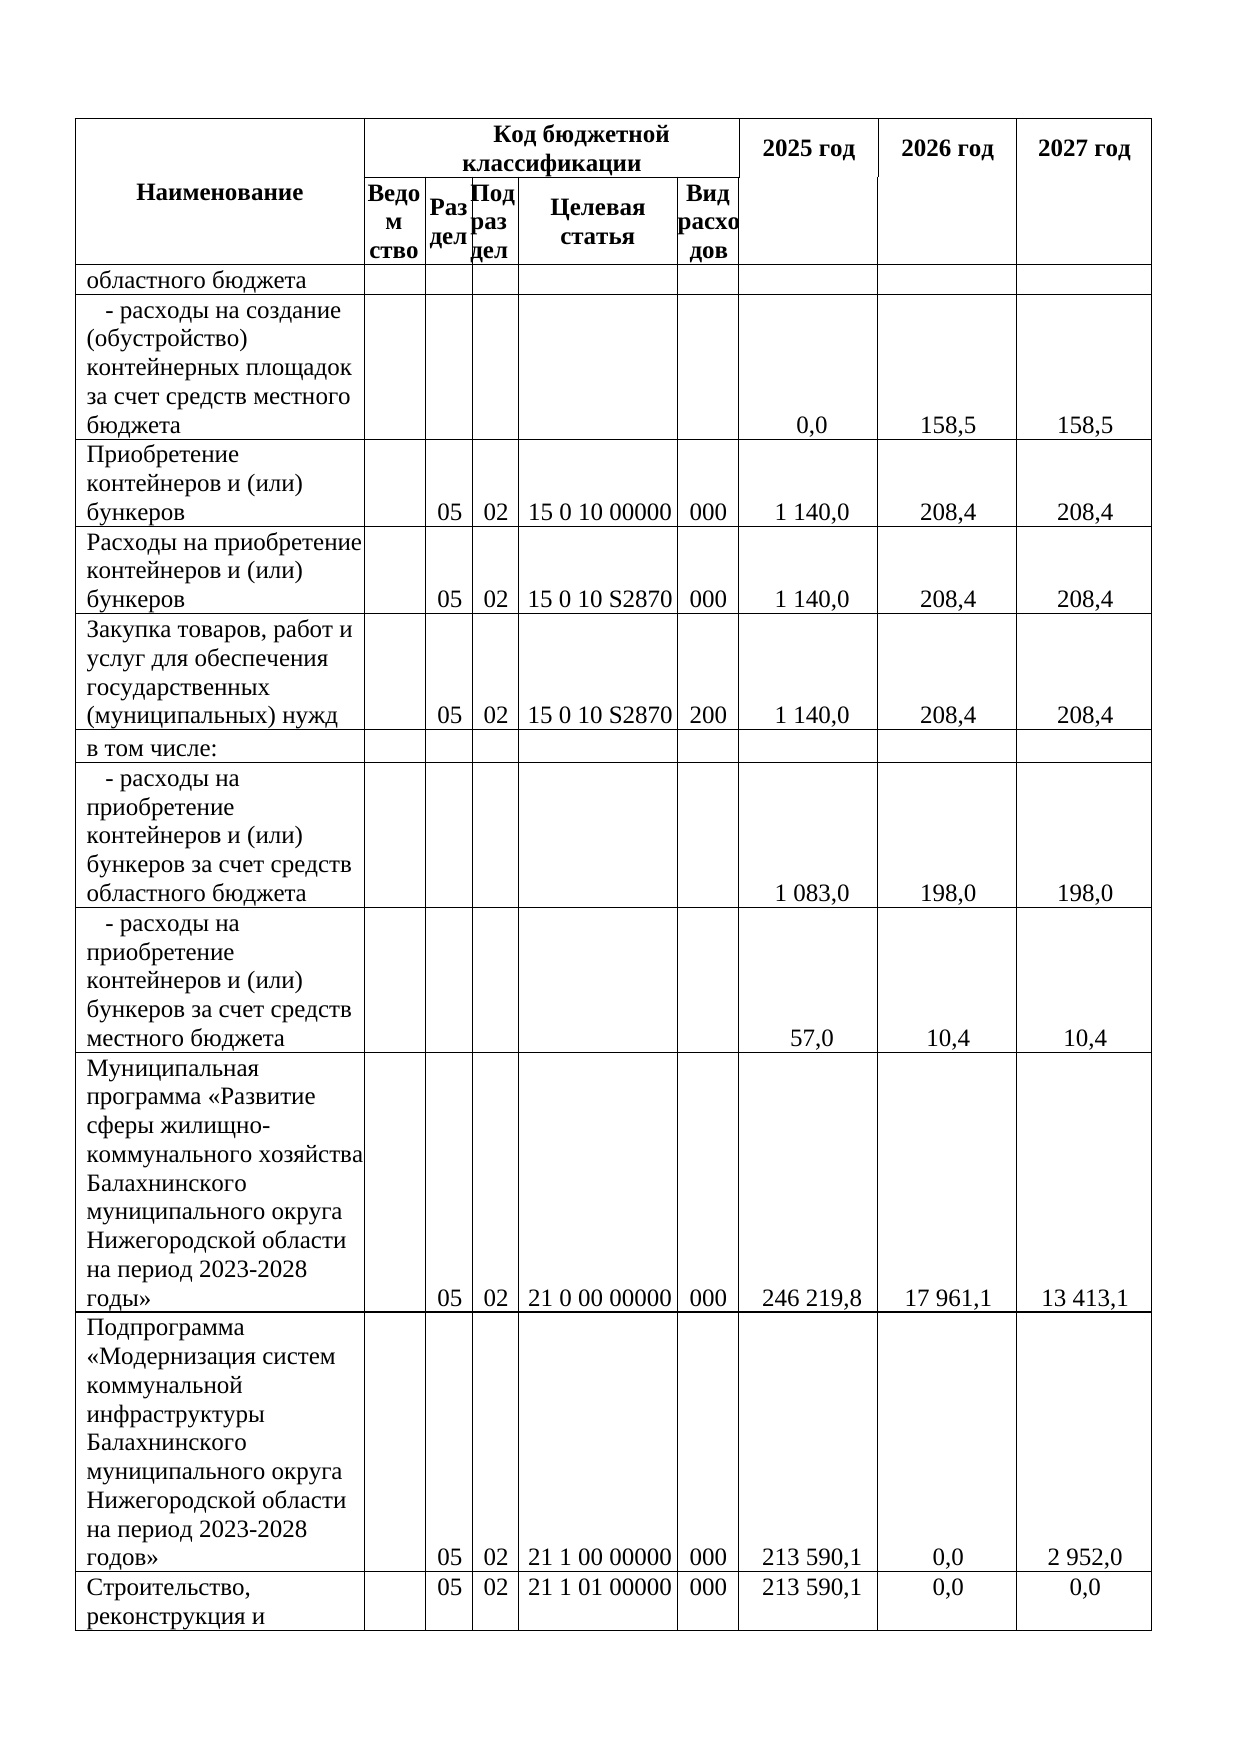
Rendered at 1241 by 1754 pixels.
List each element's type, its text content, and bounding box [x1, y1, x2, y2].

table_cell Вид расходов [678, 178, 738, 264]
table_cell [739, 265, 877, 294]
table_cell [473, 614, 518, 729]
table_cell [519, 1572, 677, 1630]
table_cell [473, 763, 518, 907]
table_cell Целевая статья [519, 178, 677, 264]
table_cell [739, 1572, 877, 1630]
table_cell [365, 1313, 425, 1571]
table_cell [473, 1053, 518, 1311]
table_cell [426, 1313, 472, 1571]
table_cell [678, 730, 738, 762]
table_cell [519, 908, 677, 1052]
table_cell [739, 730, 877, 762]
table_header 2027 год [1017, 119, 1151, 177]
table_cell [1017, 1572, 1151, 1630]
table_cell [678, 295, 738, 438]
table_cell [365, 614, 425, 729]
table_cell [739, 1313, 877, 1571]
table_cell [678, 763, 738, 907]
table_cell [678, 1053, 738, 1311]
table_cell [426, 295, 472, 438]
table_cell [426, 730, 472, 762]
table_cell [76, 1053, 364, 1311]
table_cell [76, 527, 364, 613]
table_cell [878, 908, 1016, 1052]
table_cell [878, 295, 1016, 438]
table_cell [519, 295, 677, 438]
table_header 2026 год [879, 119, 1016, 177]
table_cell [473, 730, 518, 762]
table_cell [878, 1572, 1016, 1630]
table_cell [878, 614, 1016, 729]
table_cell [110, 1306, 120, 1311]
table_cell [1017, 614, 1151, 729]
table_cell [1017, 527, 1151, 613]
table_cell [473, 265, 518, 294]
table_cell Раз дел [426, 178, 472, 264]
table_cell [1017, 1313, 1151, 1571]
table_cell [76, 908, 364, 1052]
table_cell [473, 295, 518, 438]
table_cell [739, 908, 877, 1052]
table_header 2025 год [740, 119, 878, 177]
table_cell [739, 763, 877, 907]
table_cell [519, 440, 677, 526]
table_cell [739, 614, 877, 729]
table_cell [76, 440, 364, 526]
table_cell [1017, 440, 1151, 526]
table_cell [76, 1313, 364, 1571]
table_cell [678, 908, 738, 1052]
table_cell Под раз дел [473, 178, 518, 264]
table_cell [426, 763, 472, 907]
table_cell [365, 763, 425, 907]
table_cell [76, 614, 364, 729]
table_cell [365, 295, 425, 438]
table_header Наименование [76, 119, 364, 264]
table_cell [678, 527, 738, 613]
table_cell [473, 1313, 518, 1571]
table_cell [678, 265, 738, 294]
table_cell [878, 177, 1016, 264]
table_cell [739, 177, 877, 264]
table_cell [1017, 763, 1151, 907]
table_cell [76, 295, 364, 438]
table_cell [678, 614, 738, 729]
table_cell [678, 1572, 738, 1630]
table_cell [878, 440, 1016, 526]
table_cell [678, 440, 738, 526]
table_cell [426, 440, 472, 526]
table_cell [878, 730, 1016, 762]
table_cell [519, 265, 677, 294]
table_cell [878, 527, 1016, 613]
table_cell [1017, 177, 1151, 264]
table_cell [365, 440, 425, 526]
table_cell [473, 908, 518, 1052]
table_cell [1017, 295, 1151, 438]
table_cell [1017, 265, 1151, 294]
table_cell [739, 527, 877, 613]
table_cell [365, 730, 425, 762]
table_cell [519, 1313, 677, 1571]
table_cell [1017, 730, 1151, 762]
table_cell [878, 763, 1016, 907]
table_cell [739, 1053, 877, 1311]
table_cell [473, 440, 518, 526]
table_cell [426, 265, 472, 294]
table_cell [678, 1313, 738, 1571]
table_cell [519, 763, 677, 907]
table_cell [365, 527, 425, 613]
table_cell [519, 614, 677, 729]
table_header Код бюджетной классификации [365, 119, 739, 177]
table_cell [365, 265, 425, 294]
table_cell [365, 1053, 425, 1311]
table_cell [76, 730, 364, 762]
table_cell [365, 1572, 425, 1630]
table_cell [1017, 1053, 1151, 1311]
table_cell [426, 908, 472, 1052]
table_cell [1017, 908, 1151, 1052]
table_cell Ведом ство [365, 178, 425, 264]
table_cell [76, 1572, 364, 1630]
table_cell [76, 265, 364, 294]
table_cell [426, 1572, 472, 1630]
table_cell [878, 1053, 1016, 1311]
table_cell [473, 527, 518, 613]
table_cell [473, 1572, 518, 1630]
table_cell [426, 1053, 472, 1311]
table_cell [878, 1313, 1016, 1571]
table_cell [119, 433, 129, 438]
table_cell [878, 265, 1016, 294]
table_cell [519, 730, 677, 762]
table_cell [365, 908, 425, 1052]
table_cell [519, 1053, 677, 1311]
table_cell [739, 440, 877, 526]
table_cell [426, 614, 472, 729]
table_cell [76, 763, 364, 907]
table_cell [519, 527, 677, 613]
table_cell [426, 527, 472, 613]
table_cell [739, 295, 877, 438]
